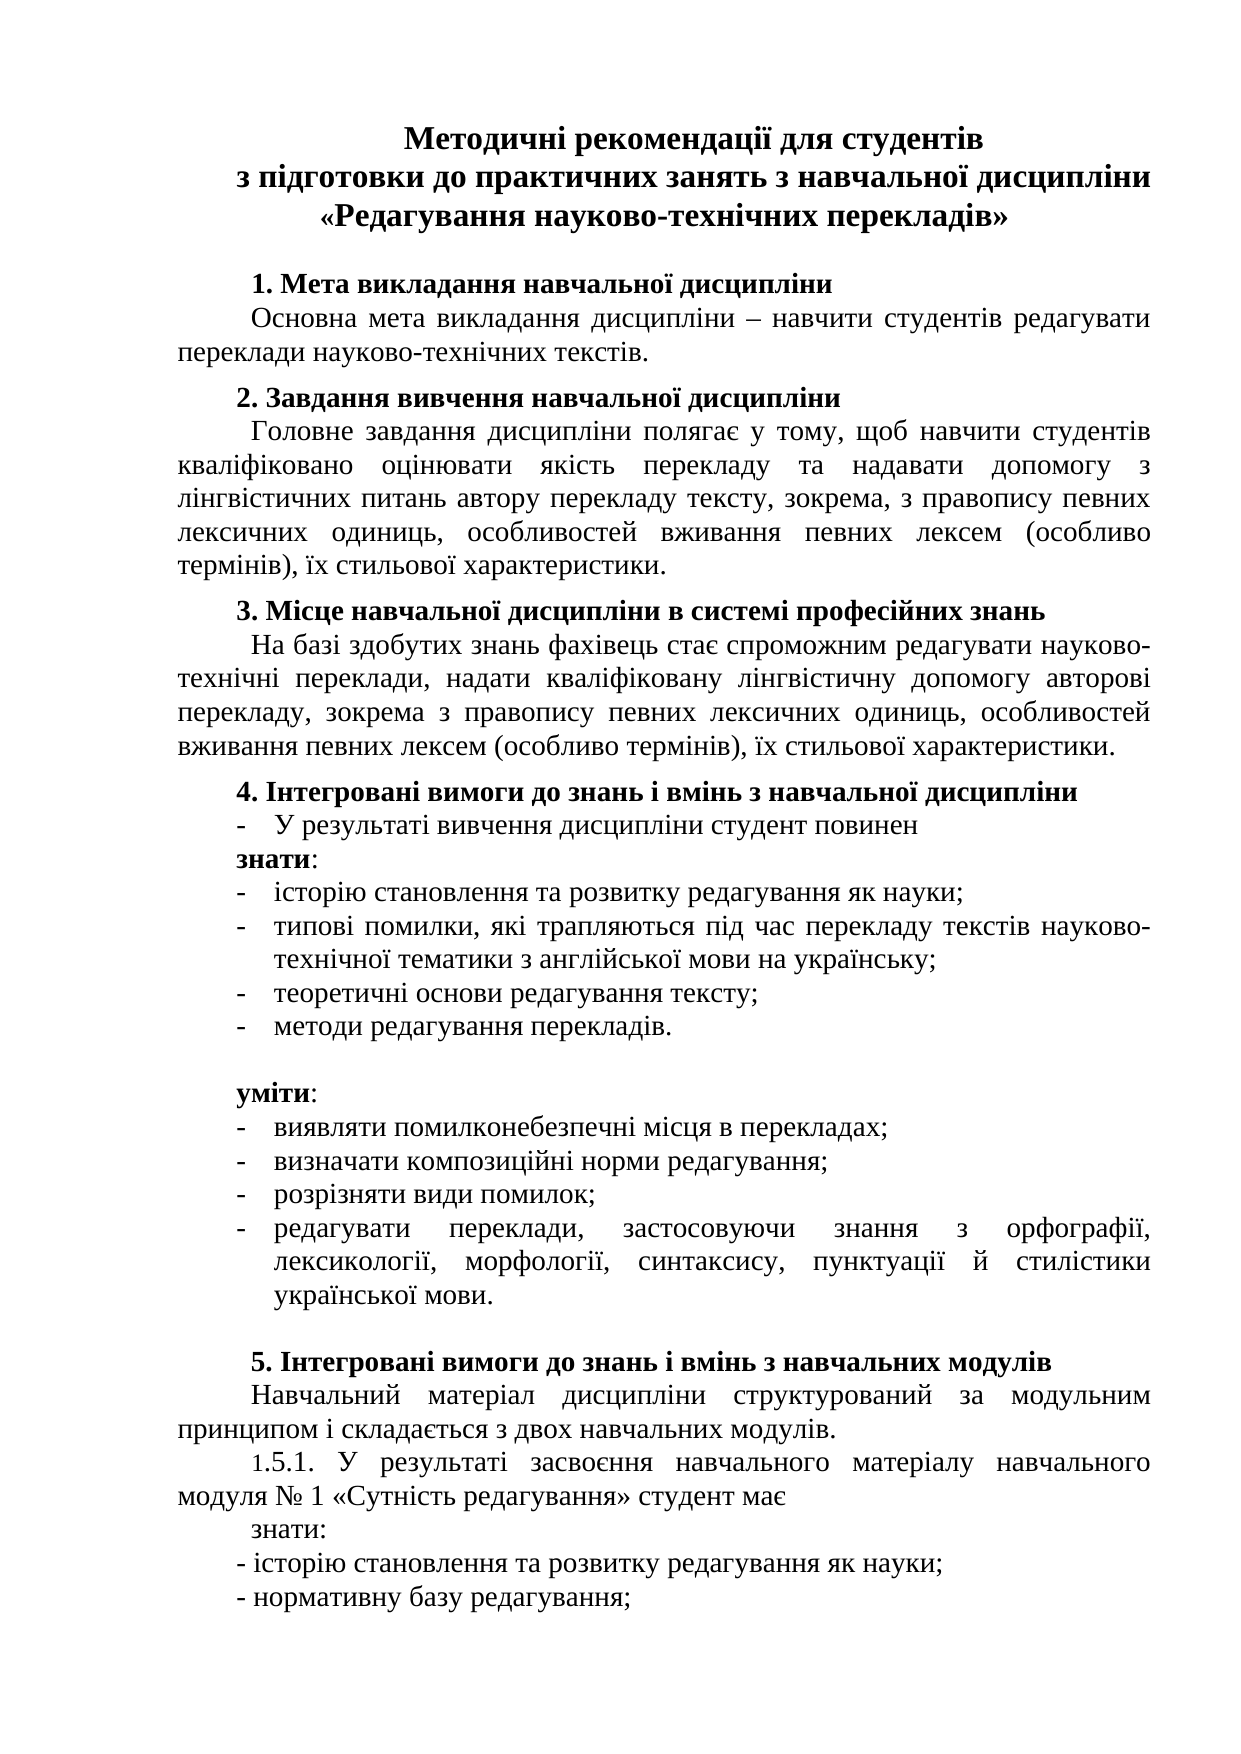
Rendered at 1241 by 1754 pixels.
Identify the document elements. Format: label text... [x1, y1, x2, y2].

text На базі здобутих знань фахівець стає спроможним редагувати науково-технічні переклади, надати кваліфіковану лінгвістичну допомогу авторові перекладу, зокрема з правопису певних лексичних одиниць, особливостей вживання певних лексем (особливо термінів), їх стильової характеристики. [177, 627, 1152, 761]
list історію становлення та розвитку редагування як науки; [236, 874, 1152, 908]
list типові помилки, які трапляються під час перекладу текстів науково-технічної тематики з англійської мови на українську; [236, 908, 1152, 975]
text з підготовки до практичних занять з навчальної дисципліни «Редагування науково-технічних перекладів» [177, 156, 1152, 233]
list розрізняти види помилок; [236, 1176, 1152, 1210]
list У результаті вивчення дисципліни студент повинен [236, 807, 1152, 841]
text 2. Завдання вивчення навчальної дисципліни [177, 380, 1152, 413]
text знати: [236, 841, 1152, 874]
text Головне завдання дисципліни полягає у тому, щоб навчити студентів кваліфіковано оцінювати якість перекладу та надавати допомогу з лінгвістичних питань автору перекладу тексту, зокрема, з правопису певних лексичних одиниць, особливостей вживання певних лексем (особливо термінів), їх стильової характеристики. [177, 413, 1152, 581]
list редагувати переклади, застосовуючи знання з орфографії, лексикології, морфології, синтаксису, пунктуації й стилістики української мови. [236, 1210, 1152, 1310]
text 1.5.1. У результаті засвоєння навчального матеріалу навчального модуля № 1 «Сутність редагування» студент має [177, 1444, 1152, 1512]
list теоретичні основи редагування тексту; [236, 975, 1152, 1008]
text уміти: [236, 1076, 1152, 1109]
text - нормативну базу редагування; [236, 1579, 1152, 1612]
text 4. Інтегровані вимоги до знань і вмінь з навчальної дисципліни [177, 774, 1152, 807]
text 1. Мета викладання навчальної дисципліни [177, 267, 1152, 300]
text Навчальний матеріал дисципліни структурований за модульним принципом і складається з двох навчальних модулів. [177, 1377, 1152, 1444]
list визначати композиційні норми редагування; [236, 1143, 1152, 1176]
text - історію становлення та розвитку редагування як науки; [236, 1545, 1152, 1579]
list виявляти помилконебезпечні місця в перекладах; [236, 1109, 1152, 1143]
text 3. Місце навчальної дисципліни в системі професійних знань [177, 593, 1152, 627]
text 5. Інтегровані вимоги до знань і вмінь з навчальних модулів [177, 1344, 1152, 1377]
text Основна мета викладання дисципліни – навчити студентів редагувати переклади науково-технічних текстів. [177, 300, 1152, 367]
text знати: [177, 1512, 1152, 1545]
list методи редагування перекладів. [236, 1008, 1152, 1042]
text Методичні рекомендації для студентів [177, 118, 1152, 156]
